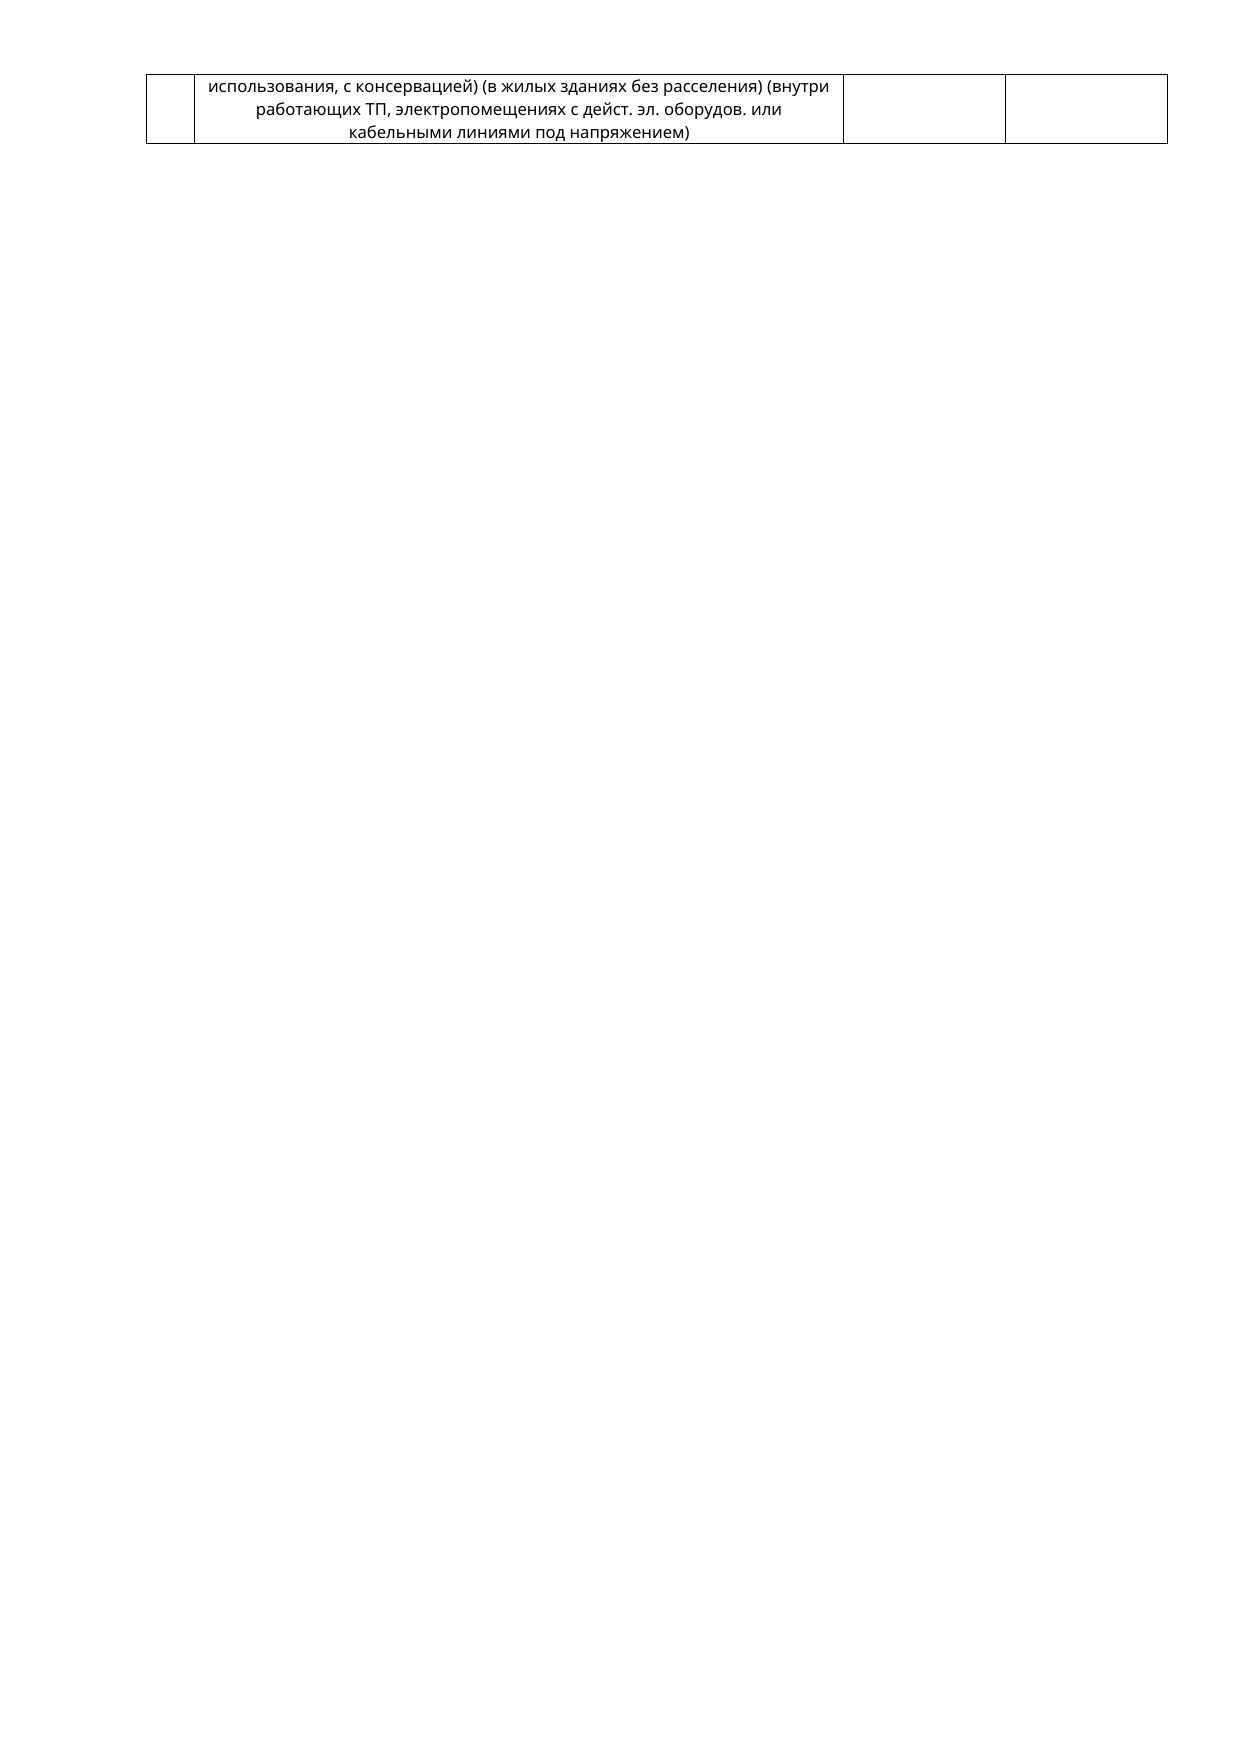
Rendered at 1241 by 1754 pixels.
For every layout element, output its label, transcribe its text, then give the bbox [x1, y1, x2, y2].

table_cell шт [844, 75, 1005, 143]
table_cell 11 [147, 75, 194, 143]
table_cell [195, 75, 843, 143]
table_cell 3 [1006, 75, 1167, 143]
